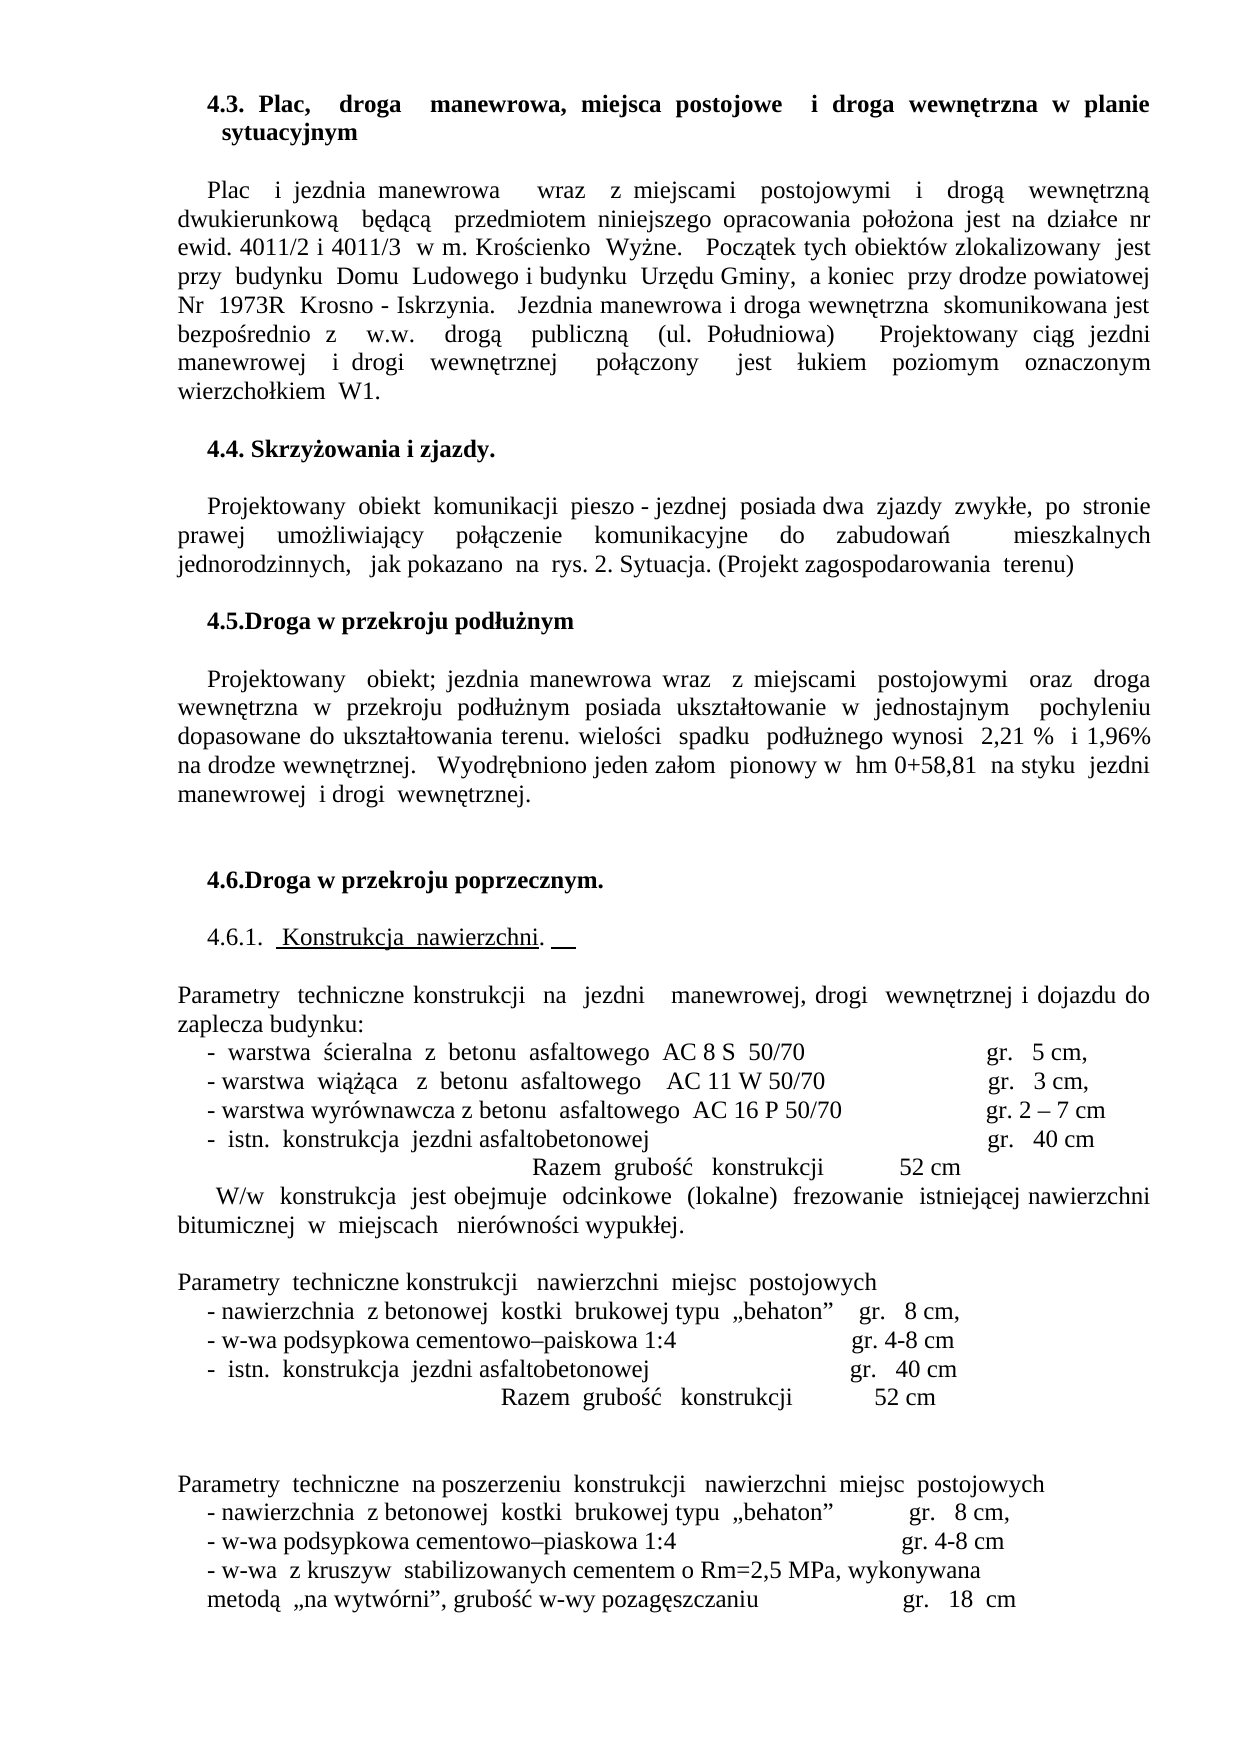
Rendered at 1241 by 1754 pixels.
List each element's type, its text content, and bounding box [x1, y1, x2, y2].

text - warstwa ścieralna z betonu asfaltowego AC 8 S 50/70 gr. 5 cm, [207, 1037, 1152, 1066]
text Razem grubość konstrukcji 52 cm [207, 1382, 1152, 1411]
text 4.3. Plac, droga manewrowa, miejsca postojowe i droga wewnętrzna w planie sytuacyjnym [207, 89, 1152, 146]
text - w-wa podsypkowa cementowo–piaskowa 1:4 gr. 4-8 cm [207, 1526, 1152, 1555]
text Projektowany obiekt komunikacji pieszo - jezdnej posiada dwa zjazdy zwykłe, po stronie prawej umożliwiający połączenie komunikacyjne do zabudowań mieszkalnych jednorodzinnych, jak pokazano na rys. 2. Sytuacja. (Projekt zagospodarowania terenu) [177, 491, 1152, 577]
text 4.6.Droga w przekroju poprzecznym. [207, 865, 1152, 894]
text Parametry techniczne na poszerzeniu konstrukcji nawierzchni miejsc postojowych [177, 1469, 1152, 1497]
text metodą „na wytwórni”, grubość w-wy pozagęszczaniu gr. 18 cm [207, 1584, 1152, 1612]
text - istn. konstrukcja jezdni asfaltobetonowej gr. 40 cm [207, 1124, 1152, 1152]
text - warstwa wyrównawcza z betonu asfaltowego AC 16 P 50/70 gr. 2 – 7 cm [207, 1095, 1152, 1124]
text - nawierzchnia z betonowej kostki brukowej typu „behaton” gr. 8 cm, [207, 1497, 1152, 1526]
text 4.6.1. Konstrukcja nawierzchni. [207, 922, 1152, 951]
text 4.5.Droga w przekroju podłużnym [207, 606, 1152, 635]
text Plac i jezdnia manewrowa wraz z miejscami postojowymi i drogą wewnętrzną dwukierunkową będącą przedmiotem niniejszego opracowania położona jest na działce nr ewid. 4011/2 i 4011/3 w m. Krościenko Wyżne. Początek tych obiektów zlokalizowany jest przy budynku Domu Ludowego i budynku Urzędu Gminy, a koniec przy drodze powiatowej Nr 1973R Krosno - Iskrzynia. Jezdnia manewrowa i droga wewnętrzna skomunikowana jest bezpośrednio z w.w. drogą publiczną (ul. Południowa) Projektowany ciąg jezdni manewrowej i drogi wewnętrznej połączony jest łukiem poziomym oznaczonym wierzchołkiem W1. [177, 175, 1152, 405]
text Parametry techniczne konstrukcji nawierzchni miejsc postojowych [177, 1267, 1152, 1296]
text Parametry techniczne konstrukcji na jezdni manewrowej, drogi wewnętrznej i dojazdu do zaplecza budynku: [177, 980, 1152, 1037]
text Projektowany obiekt; jezdnia manewrowa wraz z miejscami postojowymi oraz droga wewnętrzna w przekroju podłużnym posiada ukształtowanie w jednostajnym pochyleniu dopasowane do ukształtowania terenu. wielości spadku podłużnego wynosi 2,21 % i 1,96% na drodze wewnętrznej. Wyodrębniono jeden załom pionowy w hm 0+58,81 na styku jezdni manewrowej i drogi wewnętrznej. [177, 664, 1152, 807]
text - w-wa podsypkowa cementowo–paiskowa 1:4 gr. 4-8 cm [207, 1325, 1152, 1354]
text - warstwa wiążąca z betonu asfaltowego AC 11 W 50/70 gr. 3 cm, [207, 1066, 1152, 1095]
text - w-wa z kruszyw stabilizowanych cementem o Rm=2,5 MPa, wykonywana [207, 1555, 1152, 1584]
text W/w konstrukcja jest obejmuje odcinkowe (lokalne) frezowanie istniejącej nawierzchni bitumicznej w miejscach nierówności wypukłej. [177, 1181, 1152, 1239]
text - istn. konstrukcja jezdni asfaltobetonowej gr. 40 cm [207, 1354, 1152, 1382]
text Razem grubość konstrukcji 52 cm [207, 1152, 1152, 1181]
text - nawierzchnia z betonowej kostki brukowej typu „behaton” gr. 8 cm, [207, 1296, 1152, 1325]
text 4.4. Skrzyżowania i zjazdy. [207, 434, 1152, 462]
